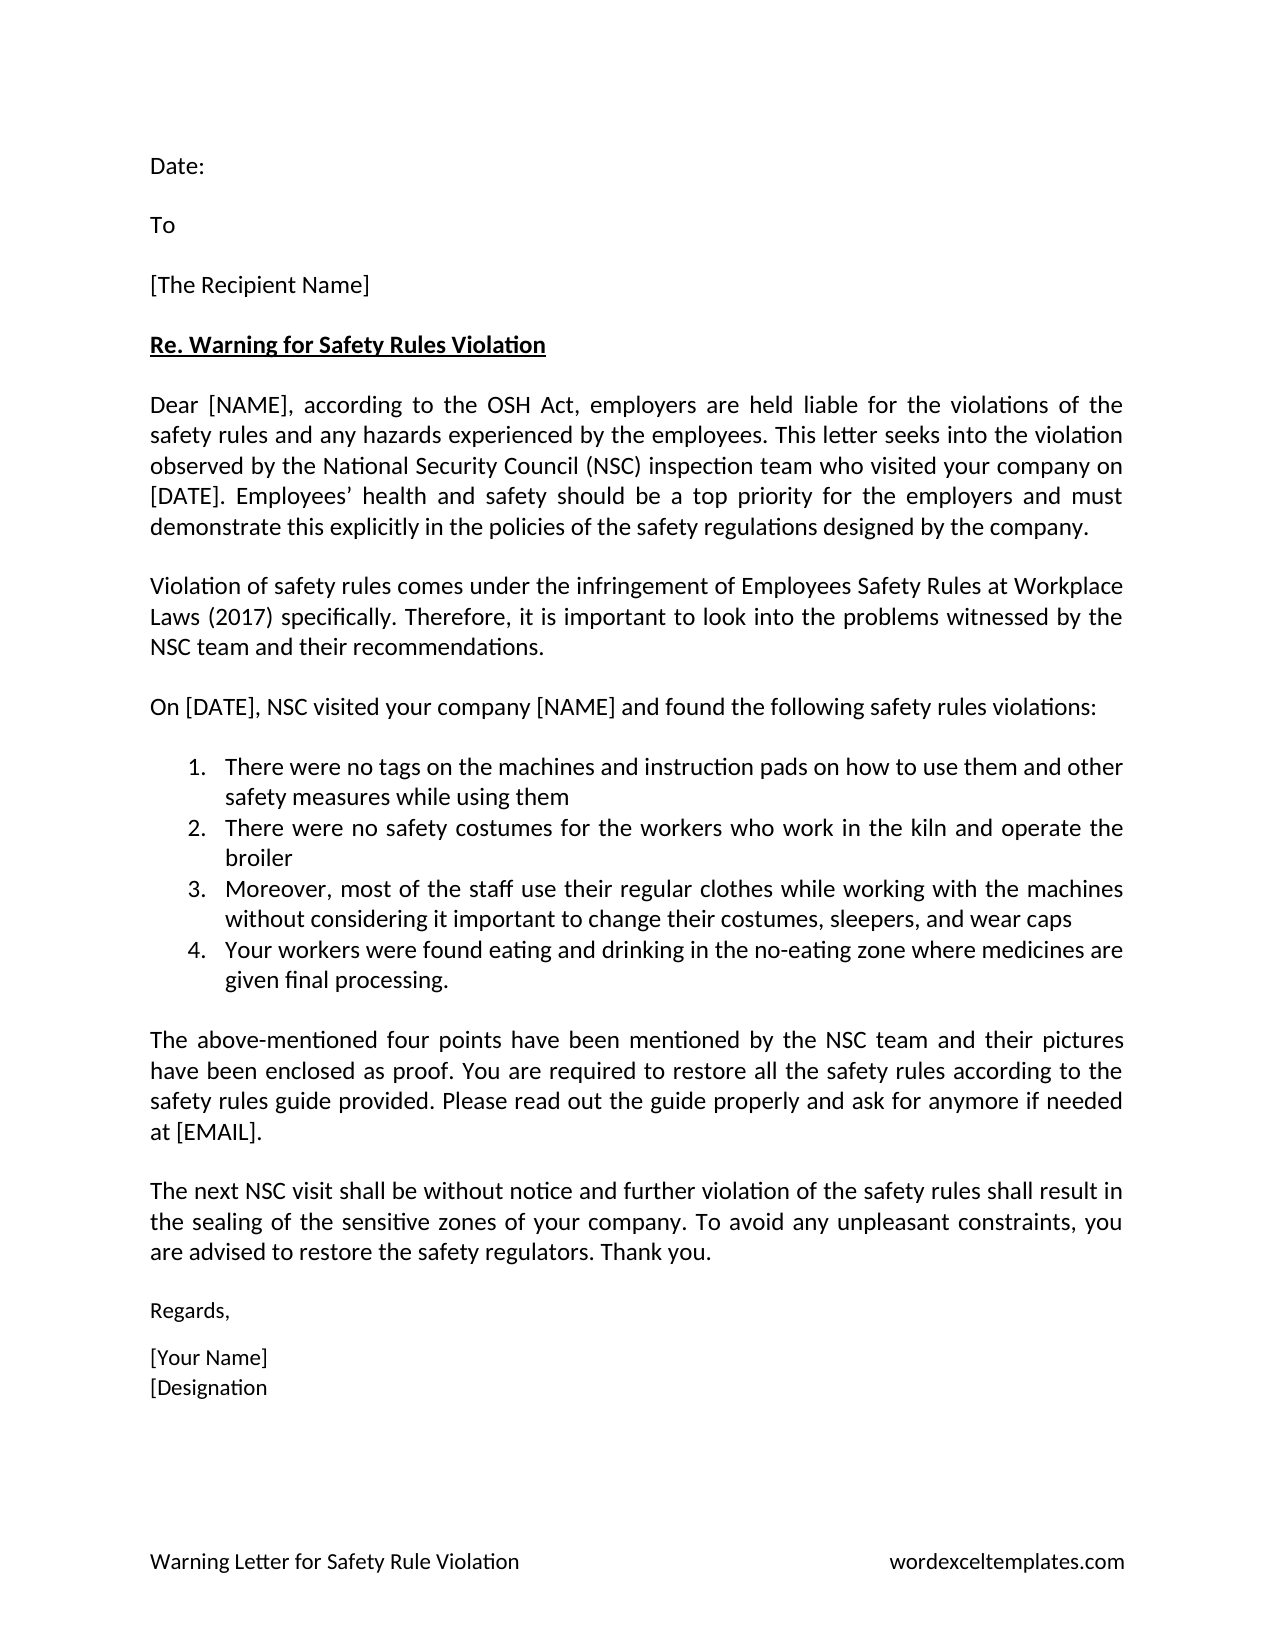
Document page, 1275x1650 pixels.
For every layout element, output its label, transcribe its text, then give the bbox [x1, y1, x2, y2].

text [Your Name] [Designation [150, 1343, 1125, 1401]
list Moreover, most of the staff use their regular clothes while working with the machines without considering it important to change their costumes, sleepers, and wear caps [187, 873, 1125, 934]
text On [DATE], NSC visited your company [NAME] and found the following safety rules violations: [150, 691, 1125, 722]
text To [150, 210, 1125, 240]
text The above-mentioned four points have been mentioned by the NSC team and their pictures have been enclosed as proof. You are required to restore all the safety rules according to the safety rules guide provided. Please read out the guide properly and ask for anymore if needed at [EMAIL]. [150, 1024, 1125, 1146]
list Your workers were found eating and drinking in the no-eating zone where medicines are given final processing. [187, 934, 1125, 995]
text The next NSC visit shall be without notice and further violation of the safety rules shall result in the sealing of the sensitive zones of your company. To avoid any unpleasant constraints, you are advised to restore the safety regulators. Thank you. [150, 1176, 1125, 1267]
text Re. Warning for Safety Rules Violation [150, 329, 1125, 359]
list There were no safety costumes for the workers who work in the kiln and operate the broiler [187, 812, 1125, 873]
text Dear [NAME], according to the OSH Act, employers are held liable for the violations of the safety rules and any hazards experienced by the employees. This letter seeks into the violation observed by the National Security Council (NSC) inspection team who visited your company on [DATE]. Employees’ health and safety should be a top priority for the employers and must demonstrate this explicitly in the policies of the safety regulations designed by the company. [150, 389, 1125, 541]
text Regards, [150, 1296, 1125, 1324]
list There were no tags on the machines and instruction pads on how to use them and other safety measures while using them [187, 751, 1125, 812]
text Date: [150, 150, 1125, 181]
text Violation of safety rules comes under the infringement of Employees Safety Rules at Workplace Laws (2017) specifically. Therefore, it is important to look into the problems witnessed by the NSC team and their recommendations. [150, 571, 1125, 662]
text [The Recipient Name] [150, 269, 1125, 300]
